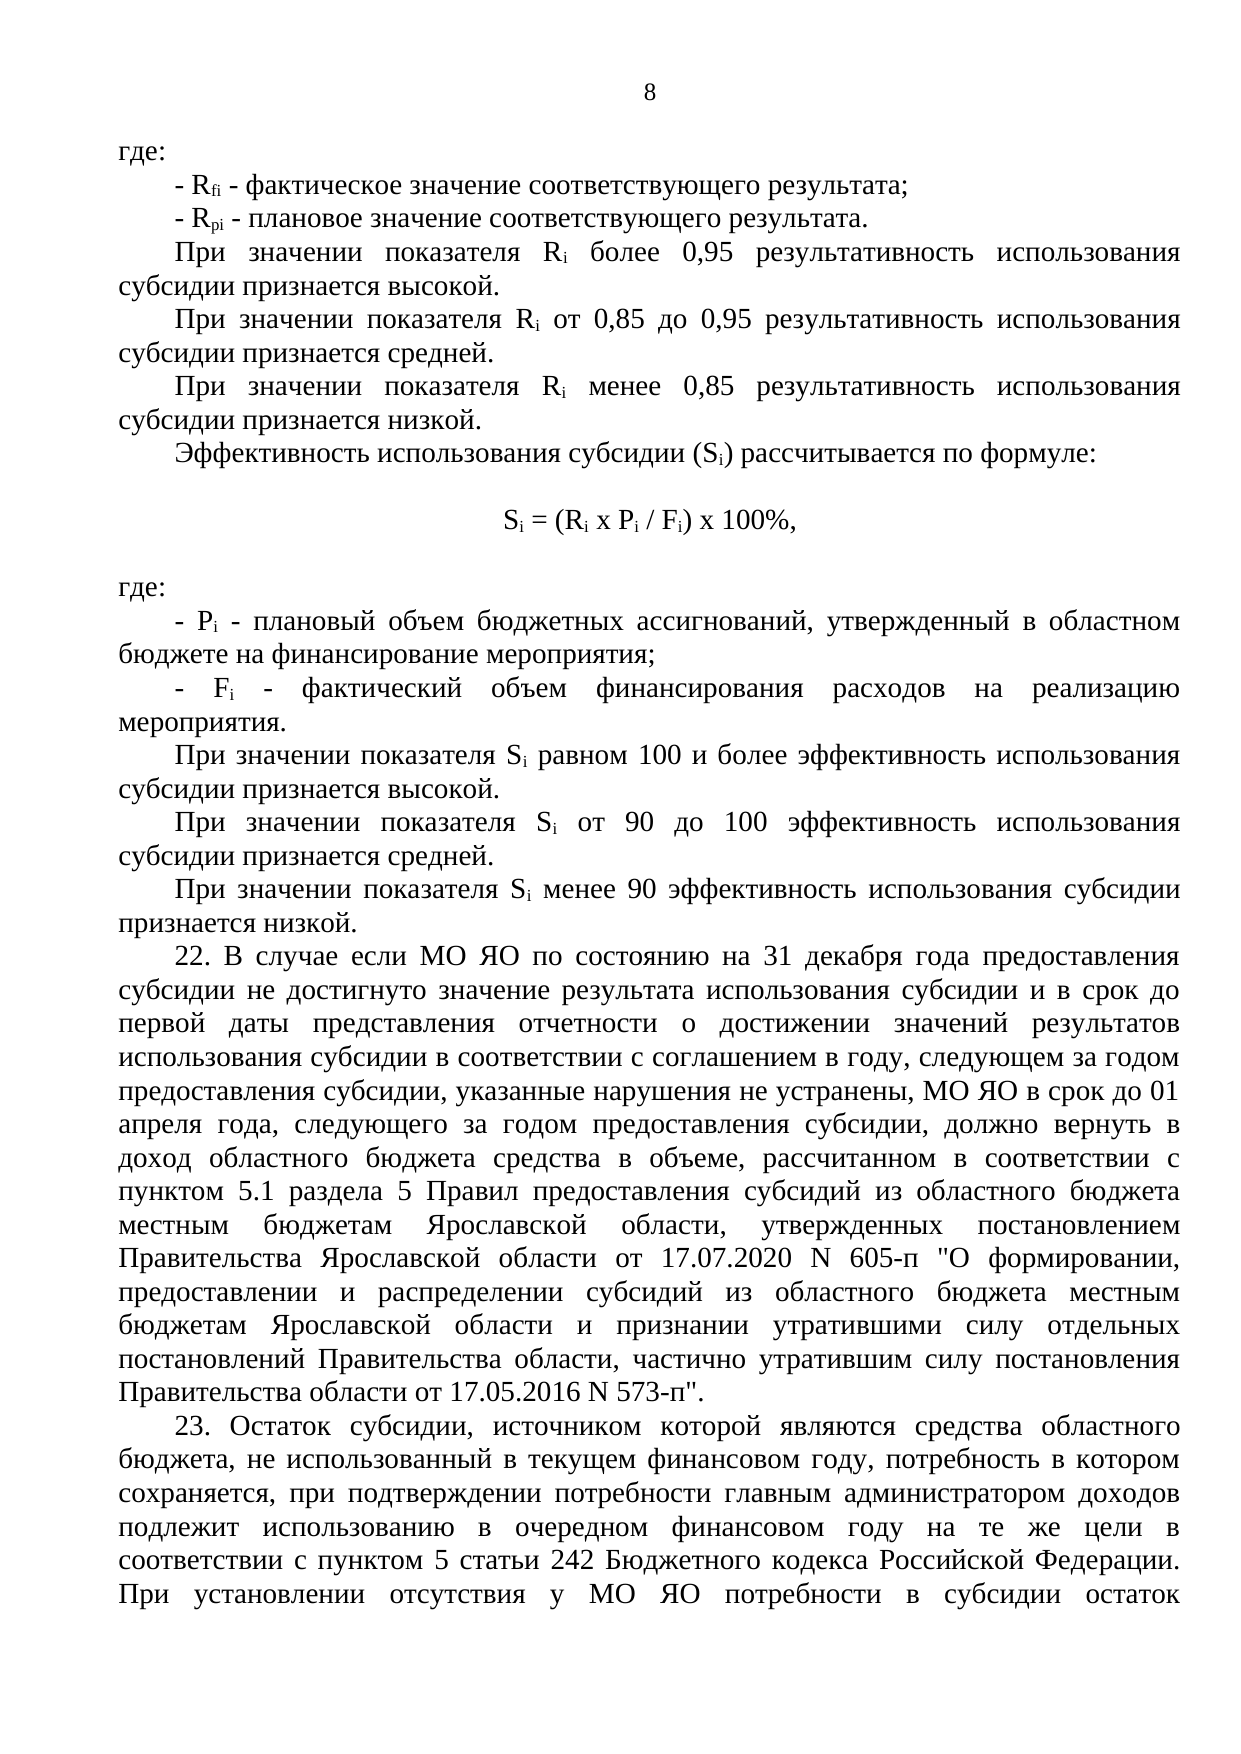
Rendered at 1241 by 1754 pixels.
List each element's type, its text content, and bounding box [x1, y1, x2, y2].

text При значении показателя Ri более 0,95 результативность использования субсидии признается высокой. [118, 234, 1181, 301]
text где: [118, 569, 1181, 603]
text При значении показателя Si равном 100 и более эффективность использования субсидии признается высокой. [118, 737, 1181, 804]
text - Rpi - плановое значение соответствующего результата. [118, 201, 1181, 234]
text При значении показателя Si от 90 до 100 эффективность использования субсидии признается средней. [118, 804, 1181, 871]
text При значении показателя Ri от 0,85 до 0,95 результативность использования субсидии признается средней. [118, 301, 1181, 368]
text где: [118, 133, 1181, 167]
text При значении показателя Si менее 90 эффективность использования субсидии признается низкой. [118, 871, 1181, 938]
text Эффективность использования субсидии (Si) рассчитывается по формуле: [118, 435, 1181, 469]
text - Rfi - фактическое значение соответствующего результата; [118, 167, 1181, 201]
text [118, 1408, 1181, 1609]
text - Pi - плановый объем бюджетных ассигнований, утвержденный в областном бюджете на финансирование мероприятия; [118, 603, 1181, 670]
text 22. В случае если МО ЯО по состоянию на 31 декабря года предоставления субсидии не достигнуто значение результата использования субсидии и в срок до первой даты представления отчетности о достижении значений результатов использования субсидии в соответствии с соглашением в году, следующем за годом предоставления субсидии, указанные нарушения не устранены, МО ЯО в срок до 01 апреля года, следующего за годом предоставления субсидии, должно вернуть в доход областного бюджета средства в объеме, рассчитанном в соответствии с пунктом 5.1 раздела 5 Правил предоставления субсидий из областного бюджета местным бюджетам Ярославской области, утвержденных постановлением Правительства Ярославской области от 17.07.2020 N 605-п "О формировании, предоставлении и распределении субсидий из областного бюджета местным бюджетам Ярославской области и признании утратившими силу отдельных постановлений Правительства области, частично утратившим силу постановления Правительства области от 17.05.2016 N 573-п". [118, 938, 1181, 1408]
text Si = (Ri x Pi / Fi) x 100%, [118, 502, 1181, 536]
text При значении показателя Ri менее 0,85 результативность использования субсидии признается низкой. [118, 368, 1181, 435]
text - Fi - фактический объем финансирования расходов на реализацию мероприятия. [118, 670, 1181, 737]
